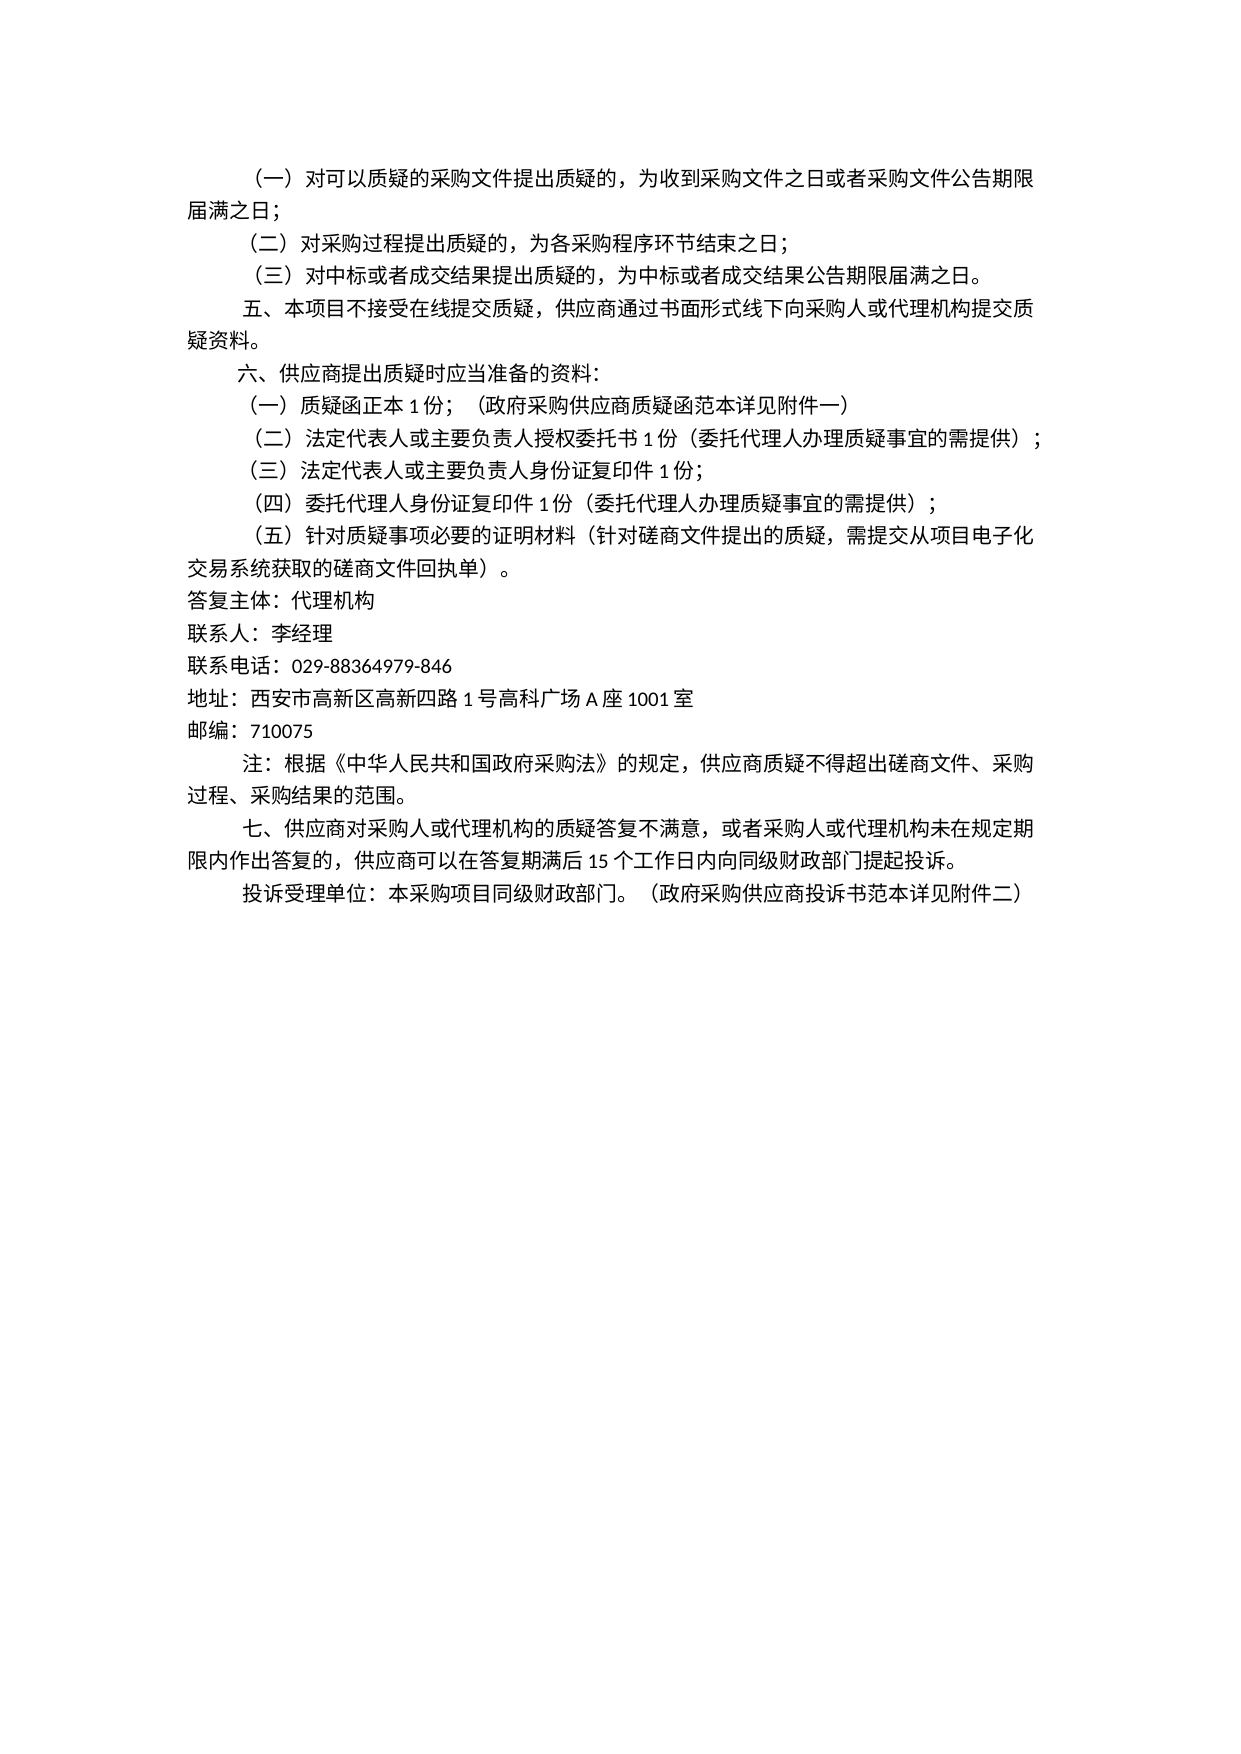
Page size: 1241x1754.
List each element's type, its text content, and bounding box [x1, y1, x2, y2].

text 七、供应商对采购人或代理机构的质疑答复不满意，或者采购人或代理机构未在规定期限内作出答复的，供应商可以在答复期满后15个工作日内向同级财政部门提起投诉。 [187, 812, 1053, 877]
text （一）对可以质疑的采购文件提出质疑的，为收到采购文件之日或者采购文件公告期限届满之日； [187, 162, 1053, 227]
text （二）对采购过程提出质疑的，为各采购程序环节结束之日； [187, 227, 1053, 259]
text （三）对中标或者成交结果提出质疑的，为中标或者成交结果公告期限届满之日。 [187, 259, 1053, 292]
text 五、本项目不接受在线提交质疑，供应商通过书面形式线下向采购人或代理机构提交质疑资料。 [187, 292, 1053, 357]
text （四）委托代理人身份证复印件1份（委托代理人办理质疑事宜的需提供）； [187, 487, 1053, 519]
text 联系电话：029-88364979-846 [187, 649, 1053, 682]
text （五）针对质疑事项必要的证明材料（针对磋商文件提出的质疑，需提交从项目电子化交易系统获取的磋商文件回执单）。 [187, 519, 1053, 584]
text 投诉受理单位：本采购项目同级财政部门。（政府采购供应商投诉书范本详见附件二） [187, 877, 1053, 909]
text 答复主体：代理机构 [187, 584, 1053, 617]
text （二）法定代表人或主要负责人授权委托书1份（委托代理人办理质疑事宜的需提供）； [187, 422, 1053, 454]
text （一）质疑函正本1份；（政府采购供应商质疑函范本详见附件一） [187, 389, 1053, 422]
text 联系人：李经理 [187, 617, 1053, 649]
text 地址：西安市高新区高新四路1号高科广场A座1001室 [187, 682, 1053, 714]
text 邮编：710075 [187, 714, 1053, 747]
text 注：根据《中华人民共和国政府采购法》的规定，供应商质疑不得超出磋商文件、采购过程、采购结果的范围。 [187, 747, 1053, 812]
text 六、供应商提出质疑时应当准备的资料： [187, 357, 1053, 389]
text （三）法定代表人或主要负责人身份证复印件1份； [187, 454, 1053, 487]
